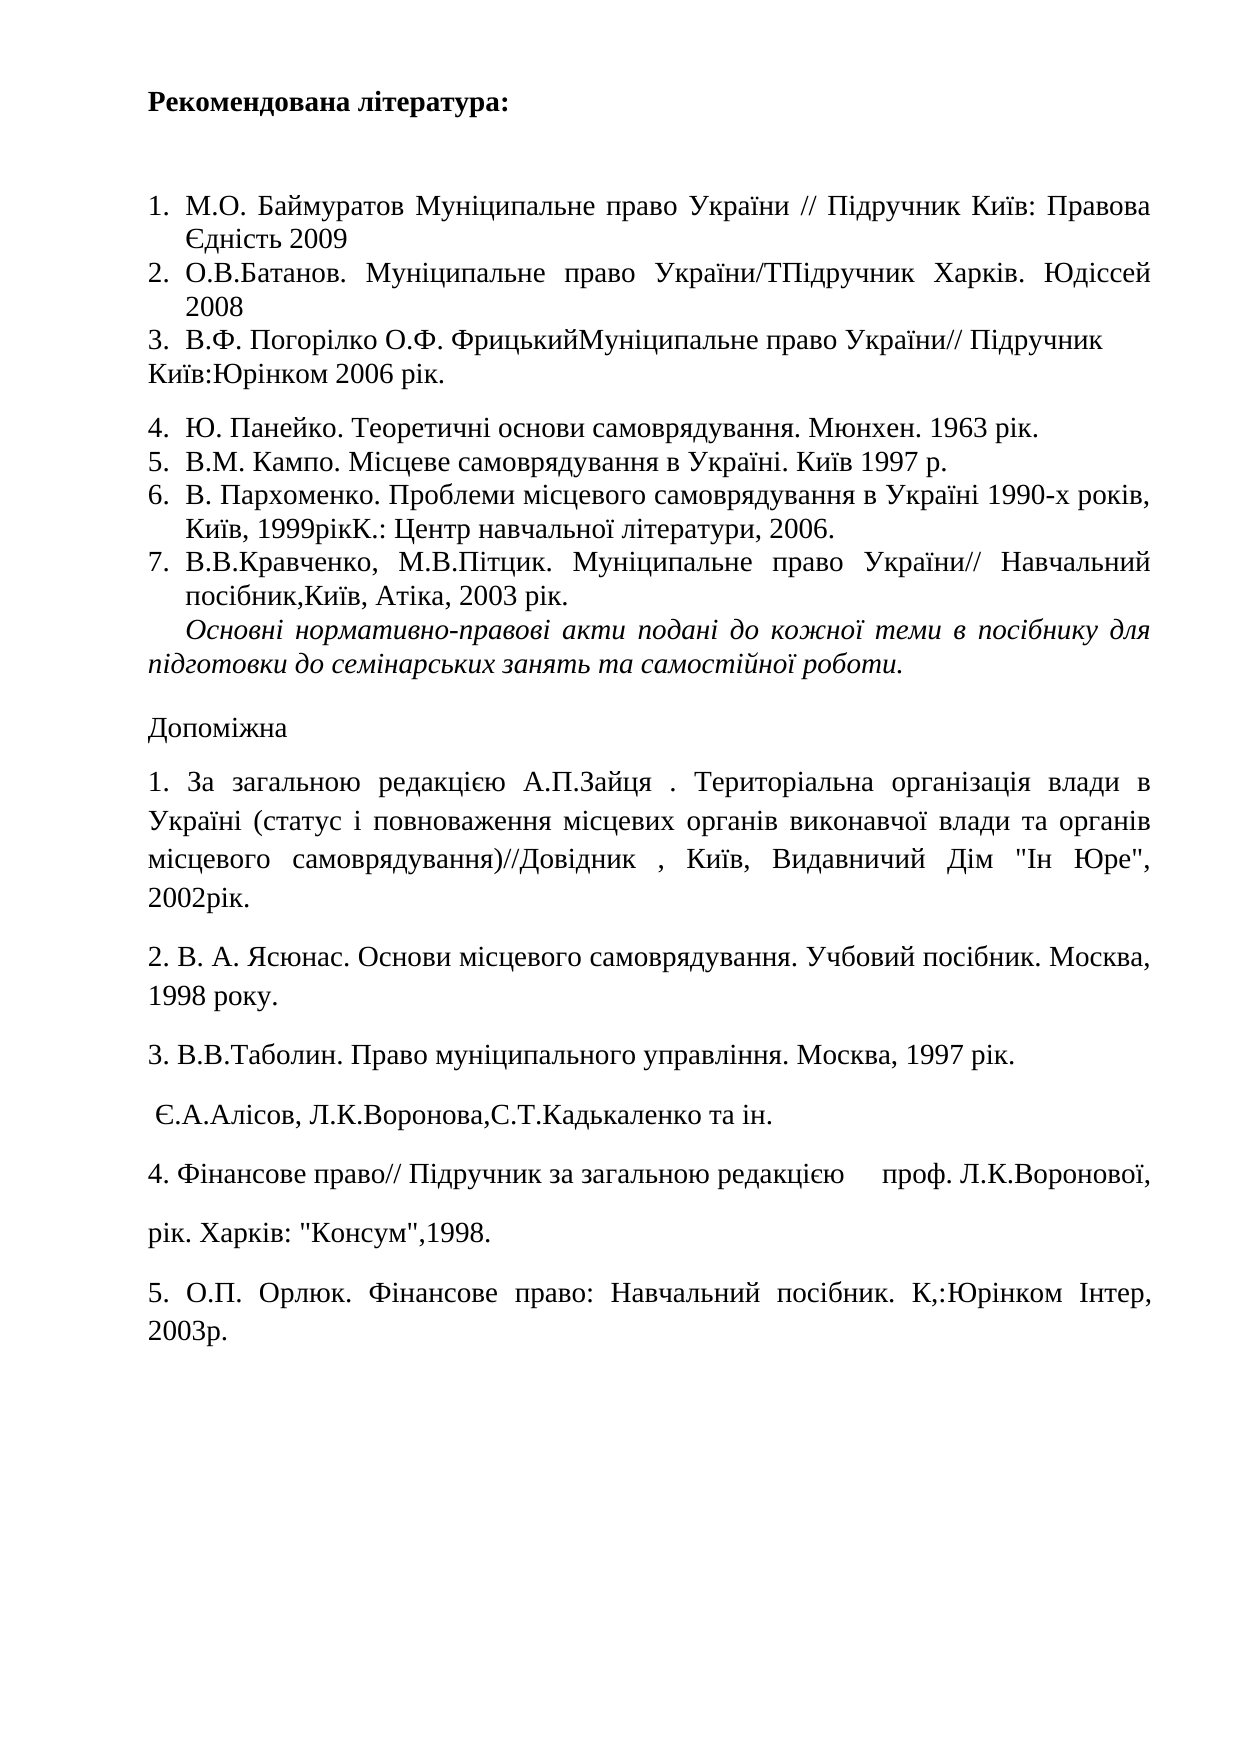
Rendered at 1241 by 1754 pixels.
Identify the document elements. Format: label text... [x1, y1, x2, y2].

text 5. О.П. Орлюк. Фінансове право: Навчальний посібник. К,:Юрінком Інтер, 2003р. [148, 1275, 1152, 1347]
list М.О. Баймуратов Муніципальне право України // Підручник Київ: Правова Єдність 2009 [148, 188, 1152, 256]
list Ю. Панейко. Теоретичні основи самоврядування. Мюнхен. 1963 рік. [148, 411, 1152, 444]
text 2. В. А. Ясюнас. Основи місцевого самоврядування. Учбовий посібник. Москва, 1998 року. [148, 939, 1152, 1012]
text Рекомендована література: [148, 88, 1152, 118]
text Є.А.Алісов, Л.К.Воронова,С.Т.Кадькаленко та ін. [148, 1097, 1152, 1130]
list В.Ф. Погорілко О.Ф. ФрицькийМуніципальне право України// Підручник [148, 323, 1152, 356]
list В.М. Кампо. Місцеве самоврядування в Україні. Київ 1997 р. [148, 444, 1152, 478]
text Допоміжна [148, 714, 1152, 744]
text 4. Фінансове право// Підручник за загальною редакцією проф. Л.К.Воронової, [148, 1156, 1152, 1190]
text 3. В.В.Таболин. Право муніципального управління. Москва, 1997 рік. [148, 1037, 1152, 1071]
text Київ:Юрінком 2006 рік. [148, 356, 1152, 390]
list О.В.Батанов. Муніципальне право України/ТПідручник Харків. Юдіссей 2008 [148, 256, 1152, 323]
text рік. Харків: "Консум",1998. [148, 1216, 1152, 1249]
text 1. За загальною редакцією А.П.Зайця . Територіальна організація влади в Україні (статус і повноваження місцевих органів виконавчої влади та органів місцевого самоврядування)//Довідник , Київ, Видавничий Дім "Ін Юре", 2002рік. [148, 764, 1152, 914]
list В.В.Кравченко, М.В.Пітцик. Муніципальне право України// Навчальний посібник,Київ, Атіка, 2003 рік. [148, 545, 1152, 613]
text Основні нормативно-правові акти подані до кожної теми в посібнику для підготовки до семінарських занять та самостійної роботи. [148, 613, 1152, 681]
list В. Пархоменко. Проблеми місцевого самоврядування в Україні 1990-х років, Київ, 1999рікК.: Центр навчальної літератури, 2006. [148, 478, 1152, 545]
